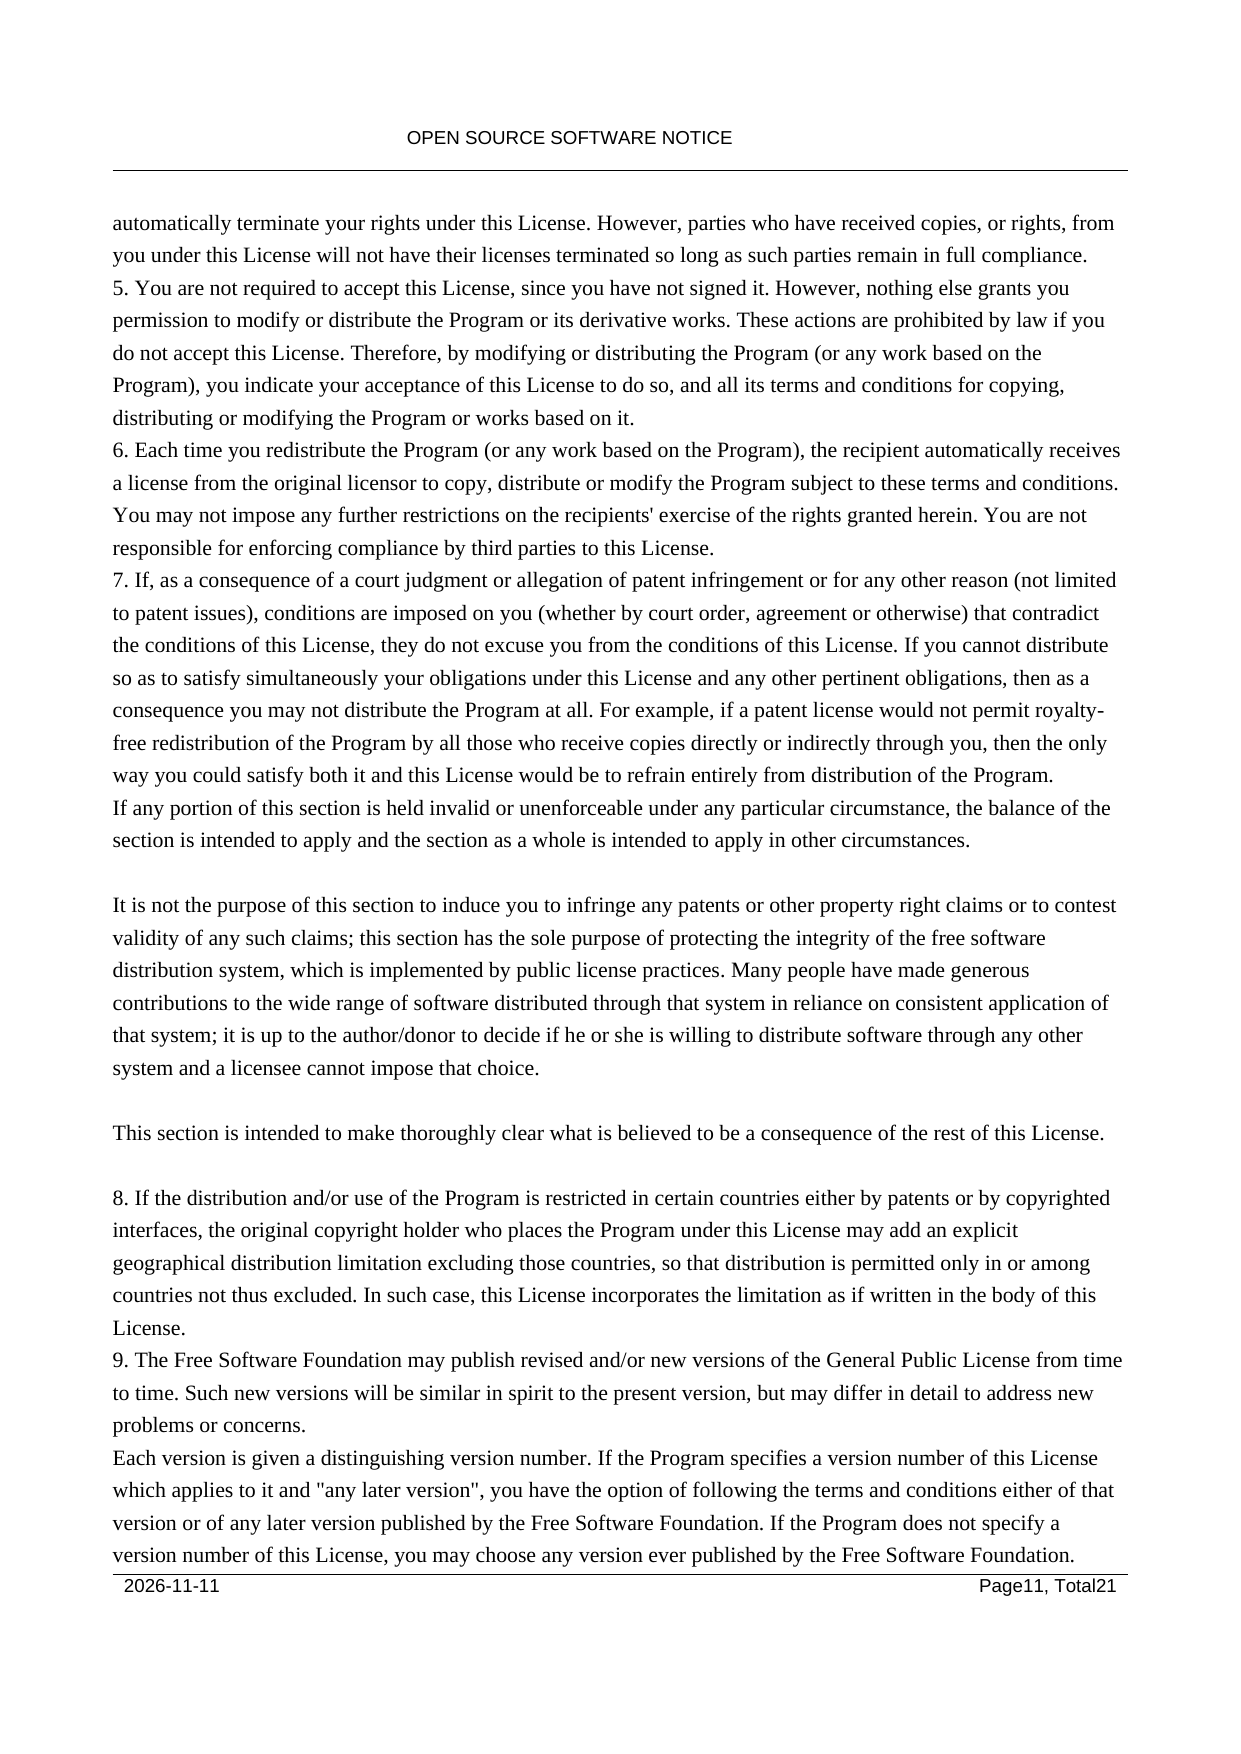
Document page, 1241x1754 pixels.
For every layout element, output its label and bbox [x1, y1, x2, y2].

text [112, 206, 1128, 1571]
